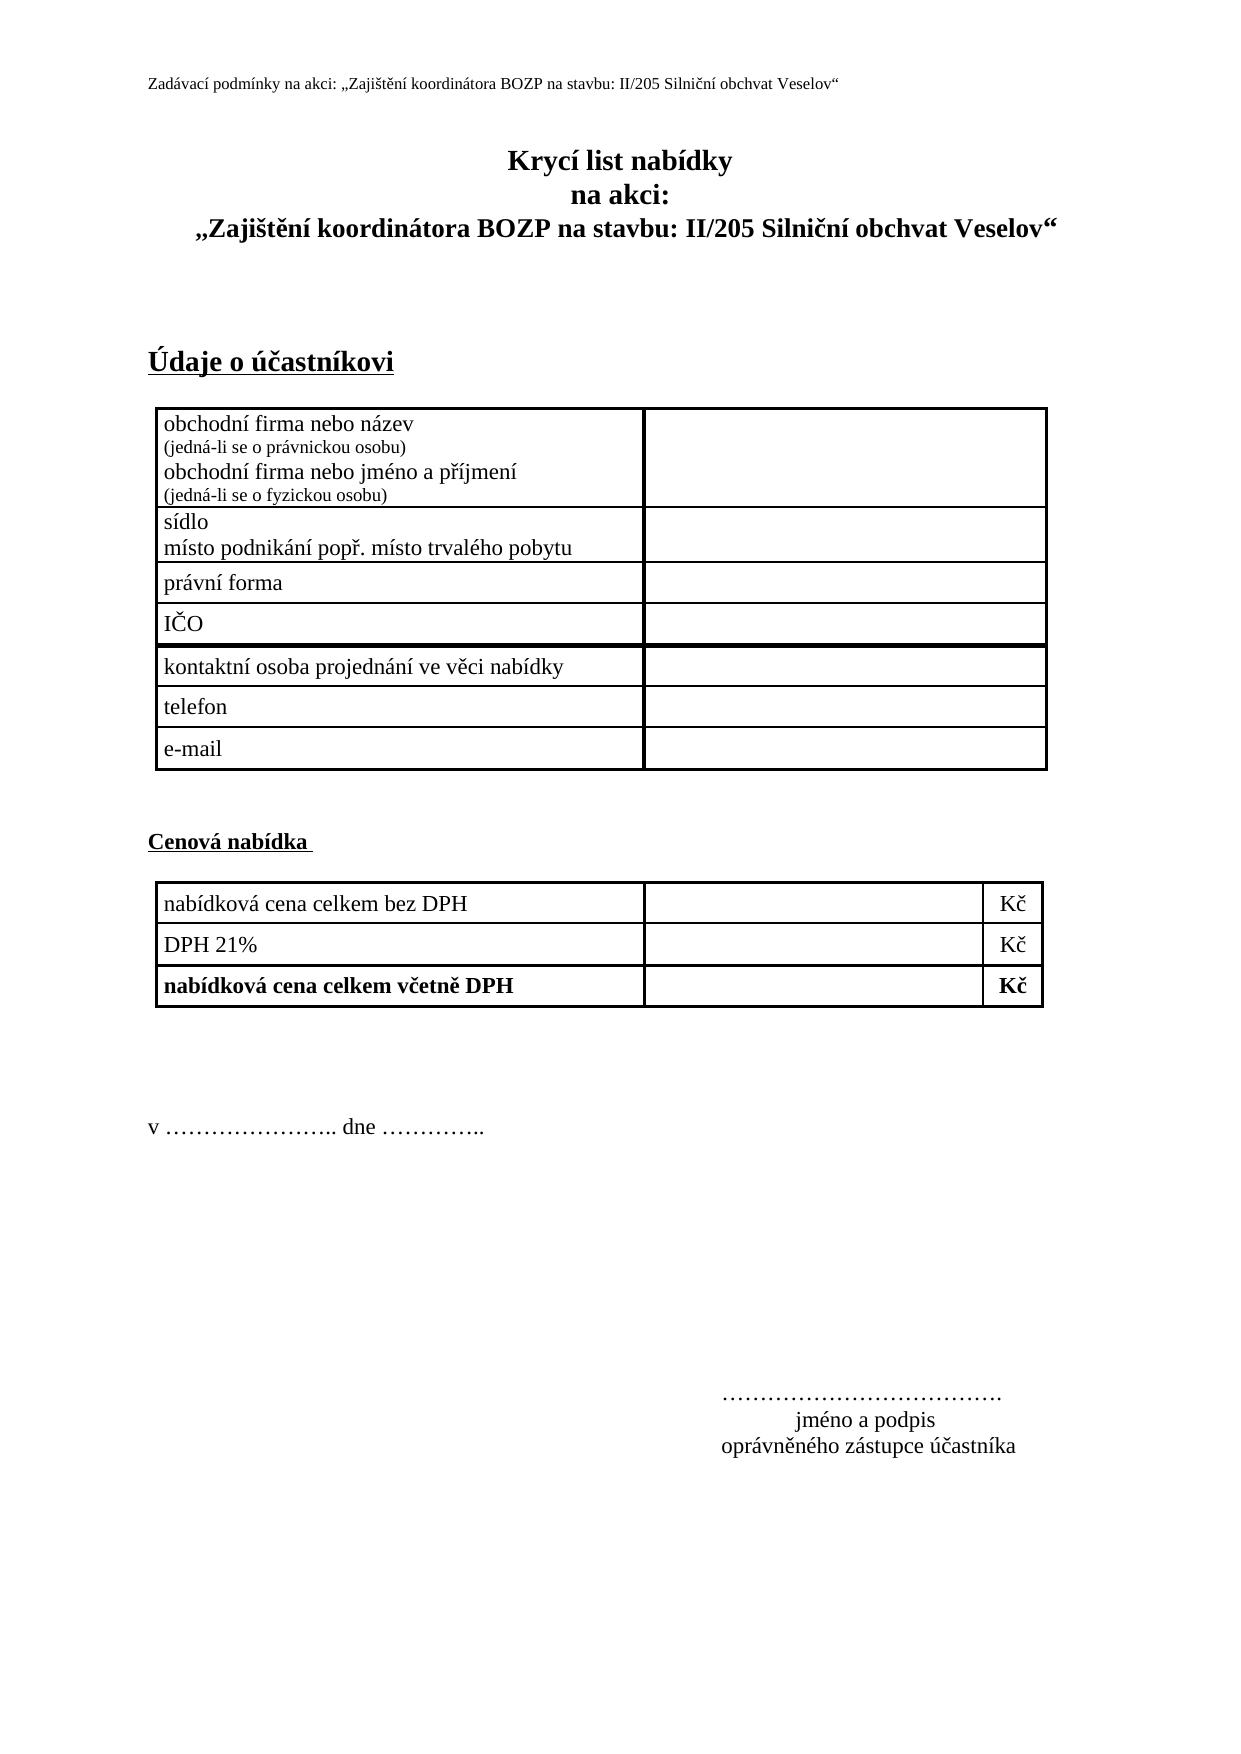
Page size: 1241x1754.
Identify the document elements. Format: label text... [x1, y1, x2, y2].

table_cell kontaktní osoba projednání ve věci nabídky [158, 648, 642, 685]
text oprávněného zástupce účastníka [590, 1432, 1092, 1458]
table_cell [646, 604, 1045, 643]
subtitle Údaje o účastníkovi [148, 344, 1092, 378]
table_cell [646, 728, 1045, 767]
table_cell [646, 967, 982, 1005]
table_cell telefon [158, 687, 642, 726]
table_header Kč [984, 884, 1041, 922]
table_cell [646, 508, 1045, 561]
table_header obchodní firma nebo název (jedná-li se o právnickou osobu) obchodní firma nebo jméno a příjmení (jedná-li se o fyzickou osobu) [158, 410, 642, 506]
table_header nabídková cena celkem bez DPH [158, 884, 643, 922]
text ,,Zajištění koordinátora BOZP na stavbu: II/205 Silniční obchvat Veselov“ [148, 210, 1092, 244]
table_cell [646, 648, 1045, 685]
text na akci: [148, 177, 1092, 210]
table_cell [646, 924, 982, 963]
table_cell IČO [158, 604, 642, 643]
table_cell Kč [984, 924, 1041, 963]
text ………………………………. [664, 1379, 1092, 1406]
table_header [646, 884, 982, 922]
table_cell [646, 563, 1045, 602]
table_header [646, 410, 1045, 506]
table_cell sídlo místo podnikání popř. místo trvalého pobytu [158, 508, 642, 561]
text v ………………….. dne ………….. [148, 1113, 1092, 1140]
table_cell Kč [984, 967, 1041, 1005]
text jméno a podpis [590, 1406, 1092, 1432]
table_cell DPH 21% [158, 924, 643, 963]
table_cell e-mail [158, 728, 642, 767]
table_cell [646, 687, 1045, 726]
table_cell právní forma [158, 563, 642, 602]
subtitle Cenová nabídka [148, 828, 1092, 854]
text Krycí list nabídky [148, 143, 1092, 177]
table_cell nabídková cena celkem včetně DPH [158, 967, 643, 1005]
